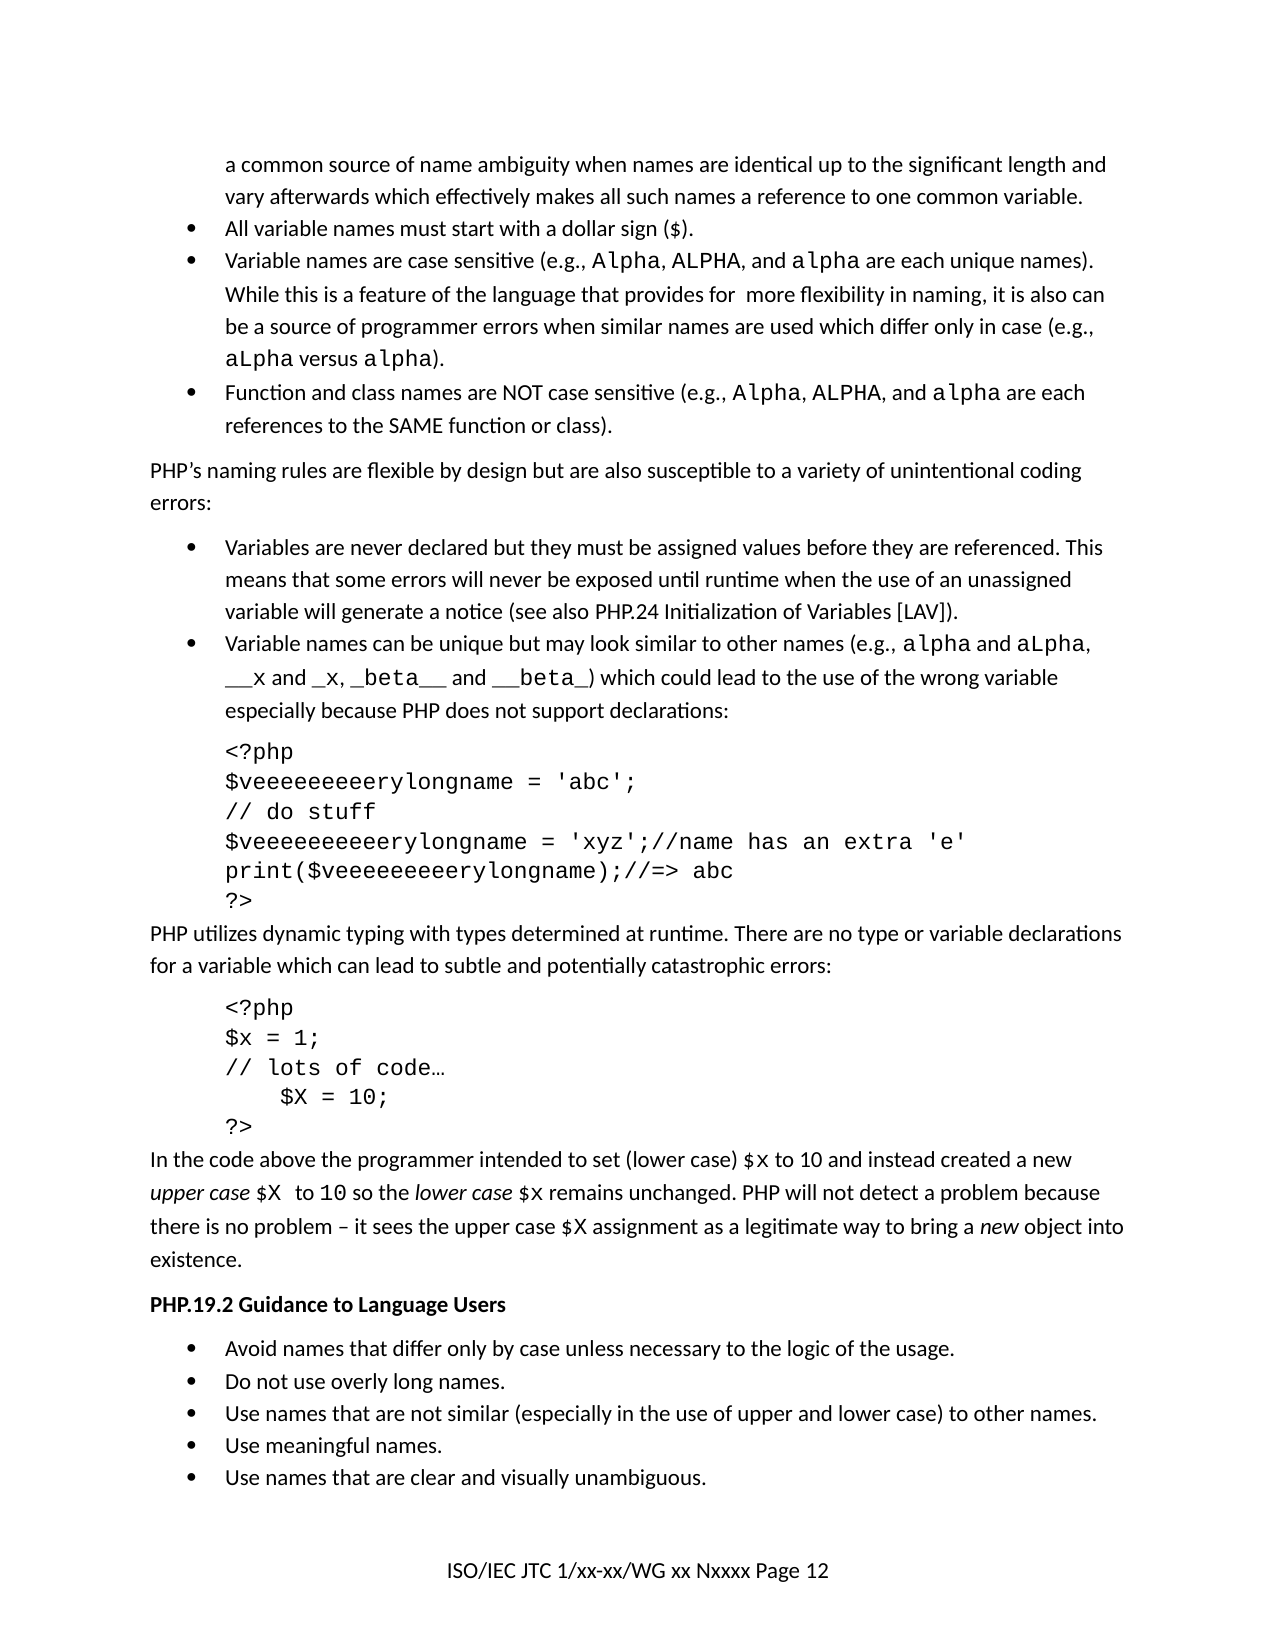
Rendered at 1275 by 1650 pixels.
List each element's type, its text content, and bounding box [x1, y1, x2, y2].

text $X = 10; [150, 1086, 1125, 1112]
text $veeeeeeeeerylongname = 'abc'; [150, 770, 1125, 796]
text $veeeeeeeeeerylongname = 'xyz';//name has an extra 'e' [150, 830, 1125, 856]
text print($veeeeeeeeerylongname);//=> abc [150, 860, 1125, 886]
text ?> [150, 889, 1125, 916]
text Function and class names are NOT case sensitive (e.g., Alpha, ALPHA, and alpha are each references to the SAME function or class). [187, 378, 1125, 439]
text Do not use overly long names. [187, 1367, 1125, 1395]
text PHP’s naming rules are flexible by design but are also susceptible to a variety of unintentional coding errors: [150, 456, 1125, 516]
text Variables are never declared but they must be assigned values before they are referenced. This means that some errors will never be exposed until runtime when the use of an unassigned variable will generate a notice (see also PHP.24 Initialization of Variables [LAV]). [187, 533, 1125, 625]
subtitle PHP.19.2 Guidance to Language Users [150, 1290, 1125, 1318]
text PHP utilizes dynamic typing with types determined at runtime. There are no type or variable declarations for a variable which can lead to subtle and potentially catastrophic errors: [150, 919, 1125, 979]
text Use meaningful names. [187, 1431, 1125, 1459]
text Variable names can be unique but may look similar to other names (e.g., alpha and aLpha, __x and _x, _beta__ and __beta_) which could lead to the use of the wrong variable especially because PHP does not support declarations: [187, 629, 1125, 724]
text <?php [150, 996, 1125, 1022]
text // lots of code… [150, 1056, 1125, 1082]
text Avoid names that differ only by case unless necessary to the logic of the usage. [187, 1334, 1125, 1363]
text All variable names must start with a dollar sign ($). [187, 214, 1125, 242]
text Use names that are not similar (especially in the use of upper and lower case) to other names. [187, 1399, 1125, 1427]
text // do stuff [150, 800, 1125, 826]
text In the code above the programmer intended to set (lower case) $x to 10 and instead created a new upper case $X to 10 so the lower case $x remains unchanged. PHP will not detect a problem because there is no problem – it sees the upper case $X assignment as a legitimate way to bring a new object into existence. [150, 1145, 1125, 1273]
text Variable names are case sensitive (e.g., Alpha, ALPHA, and alpha are each unique names). While this is a feature of the language that provides for more flexibility in naming, it is also can be a source of programmer errors when similar names are used which differ only in case (e.g., aLpha versus alpha). [187, 247, 1125, 373]
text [187, 150, 1125, 210]
text <?php [150, 741, 1125, 767]
text Use names that are clear and visually unambiguous. [187, 1463, 1125, 1491]
text $x = 1; [150, 1026, 1125, 1052]
text ?> [150, 1115, 1125, 1141]
